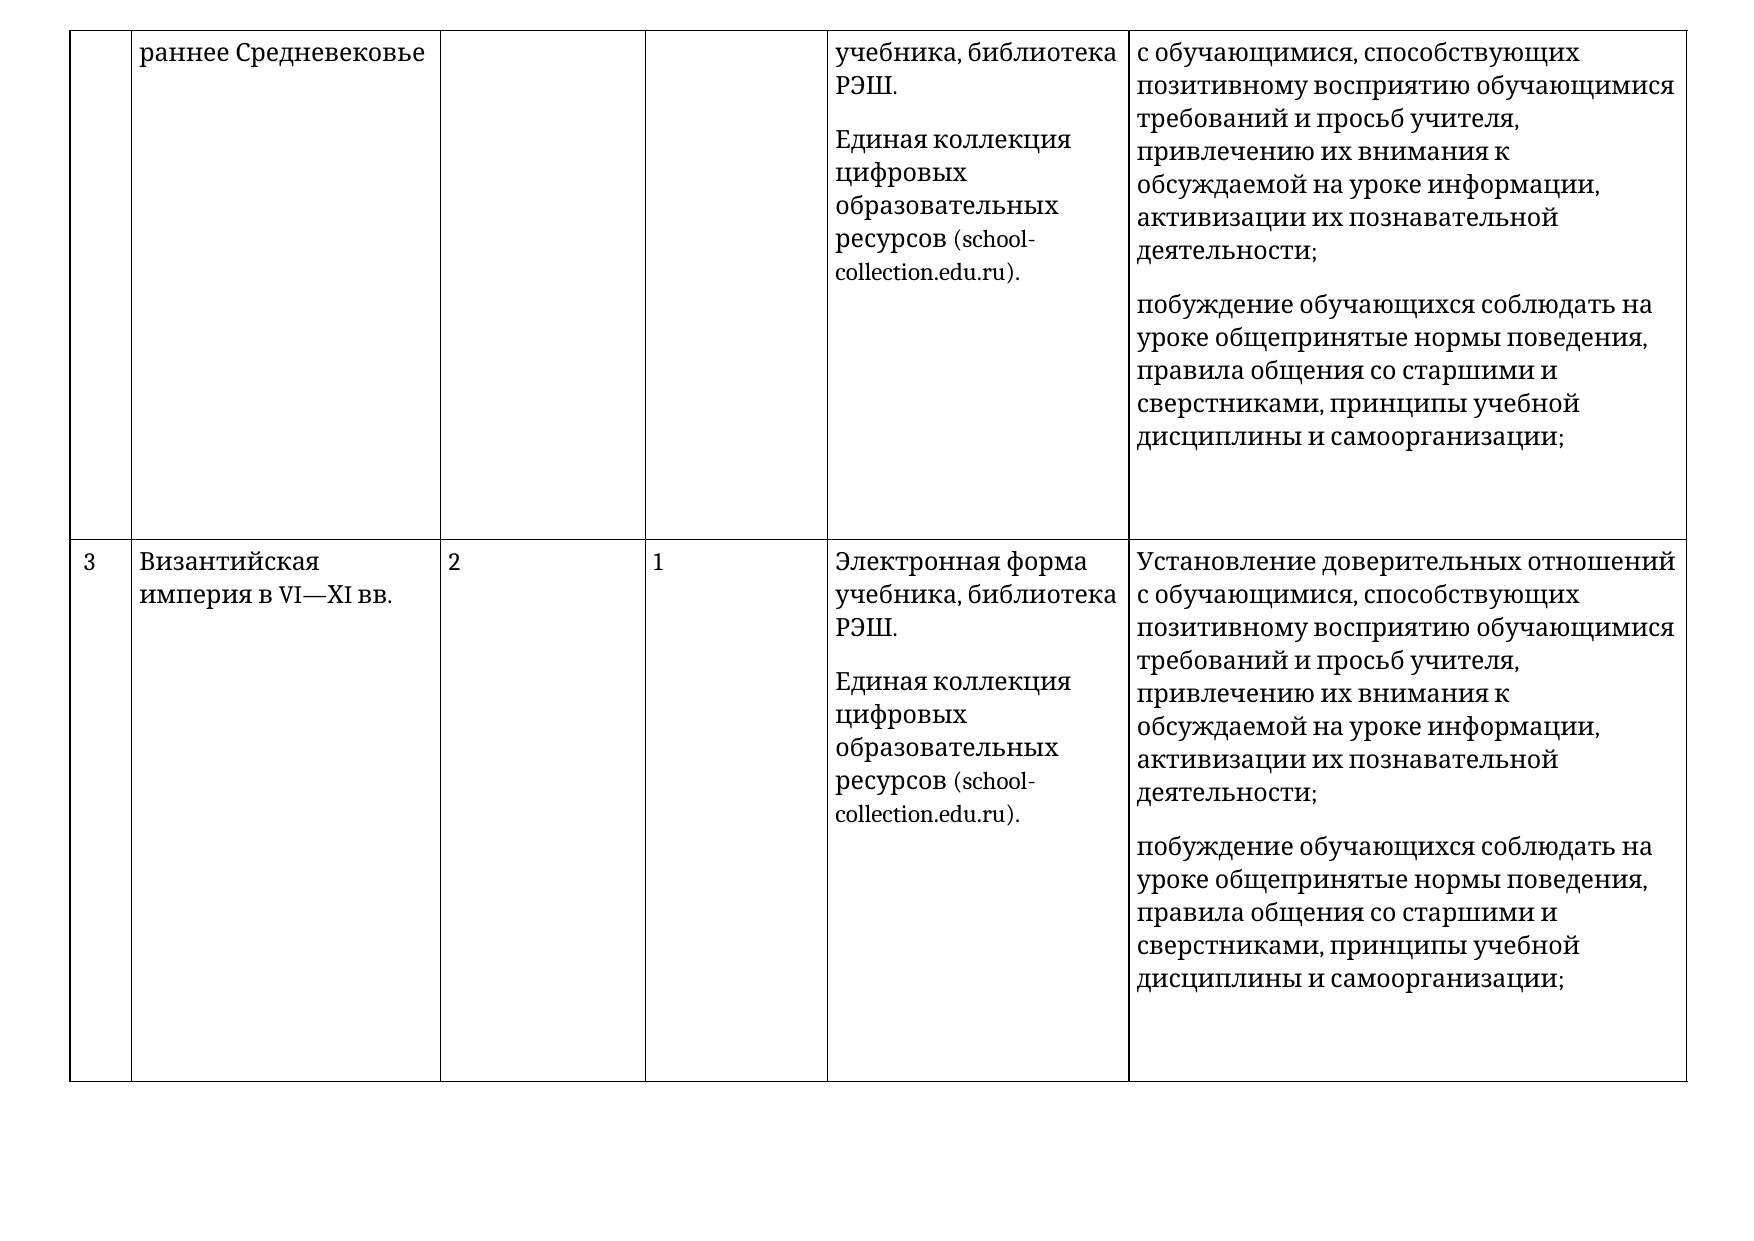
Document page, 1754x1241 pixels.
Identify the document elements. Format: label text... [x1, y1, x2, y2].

table_cell 1 [646, 31, 827, 538]
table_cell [828, 31, 1128, 538]
table_cell 2 [71, 31, 131, 538]
table_cell 4 [441, 31, 645, 538]
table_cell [828, 540, 1128, 1081]
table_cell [1130, 31, 1686, 538]
table_cell 3 [71, 540, 131, 1081]
table_cell Византийская империя в VI—ХI вв. [132, 540, 440, 1081]
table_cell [1130, 540, 1686, 1081]
table_cell 2 [441, 540, 645, 1081]
table_cell 1 [646, 540, 827, 1081]
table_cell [132, 31, 440, 538]
